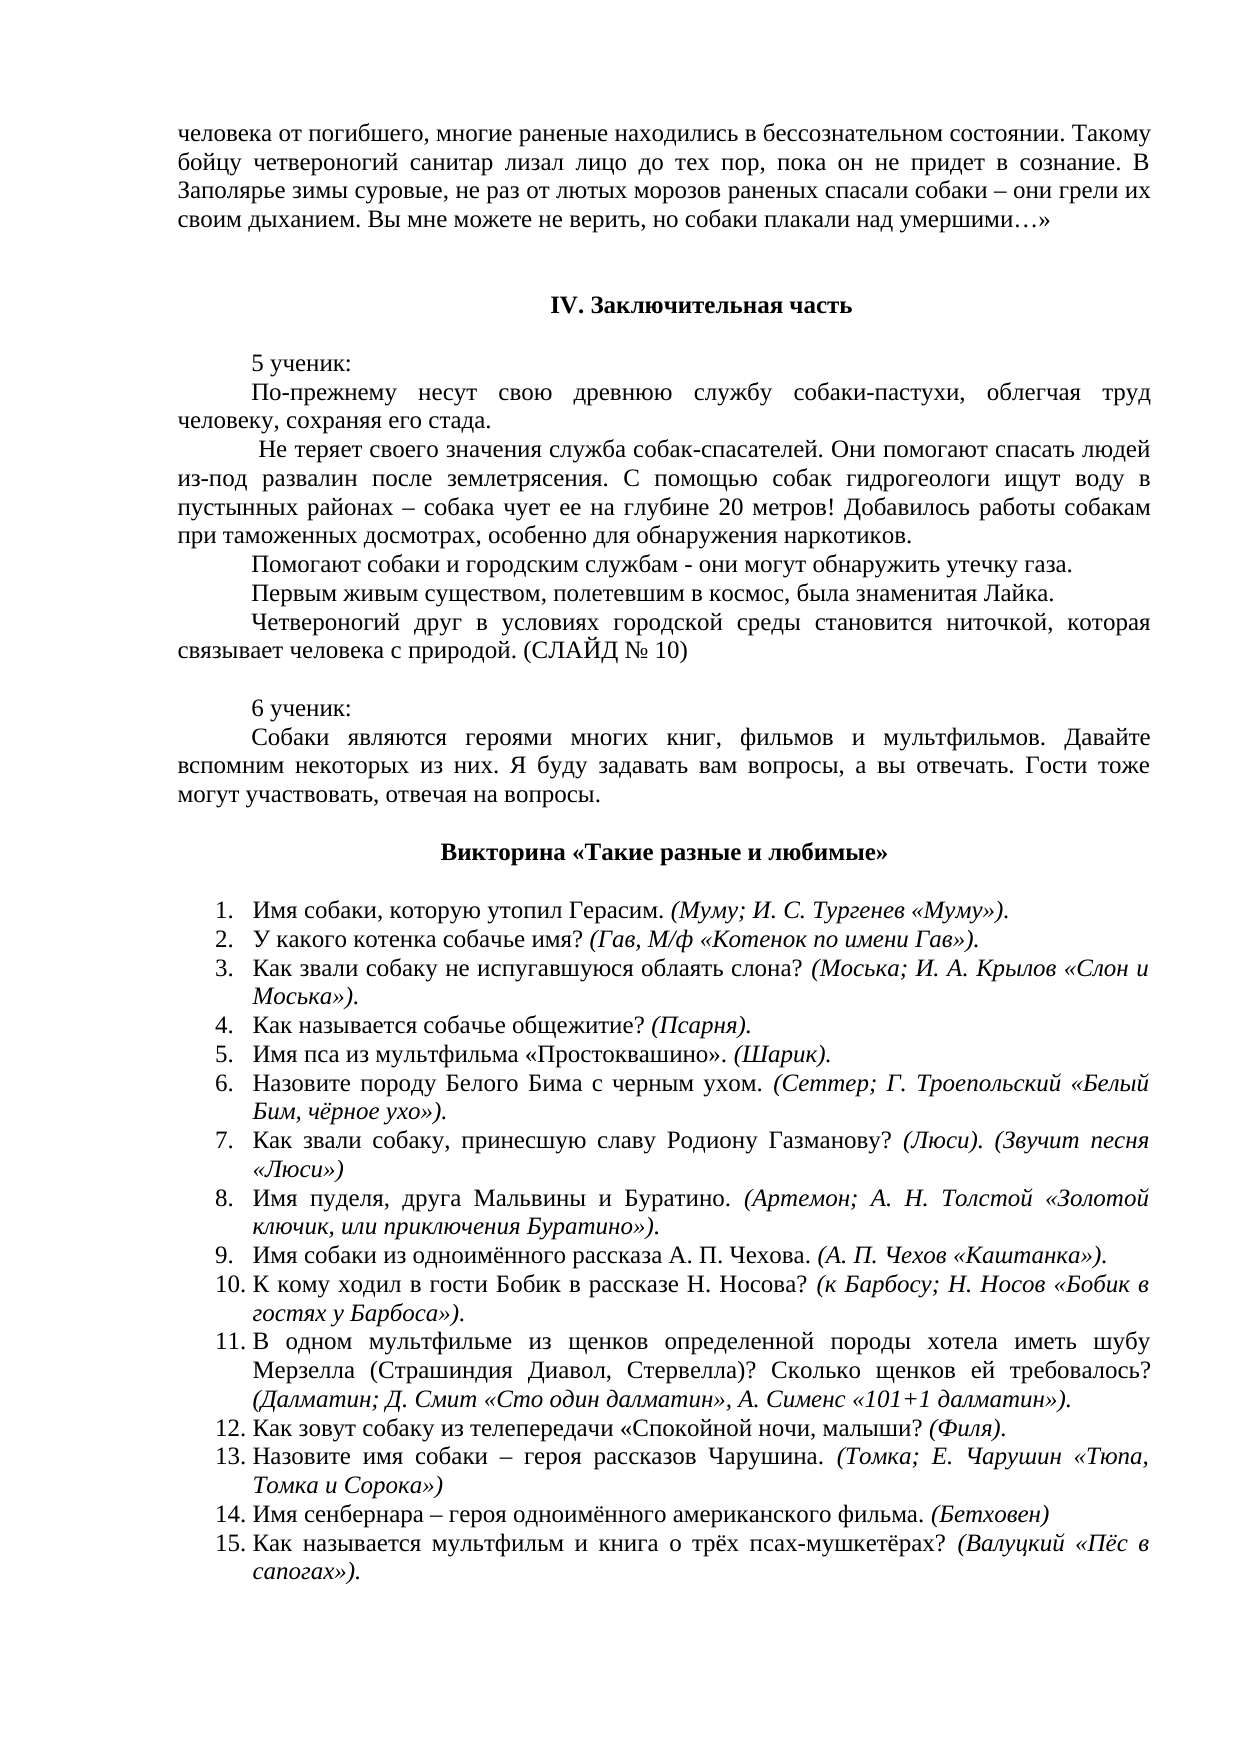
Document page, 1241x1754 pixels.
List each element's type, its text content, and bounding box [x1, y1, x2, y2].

list Имя пса из мультфильма «Простоквашино». (Шарик). [215, 1156, 1152, 1184]
list У какого котенка собачье имя? (Гав, М/ф «Котенок по имени Гав»). [215, 953, 1152, 982]
text Первым живым существом, полетевшим в космос, была знаменитая Лайка. [177, 578, 1152, 607]
text 5 ученик: [177, 348, 1152, 377]
list Имя пуделя, друга Мальвины и Буратино. (Артемон; А. Н. Толстой «Золотой ключик, или приключения Буратино»). [215, 1387, 1152, 1444]
list В одном мультфильме из щенков определенной породы хотела иметь шубу Мерзелла (Страшиндия Диавол, Стервелла)? Сколько щенков ей требовалось? (Далматин; Д. Смит «Сто один далматин», А. Сименс «101+1 далматин»). [215, 1531, 1152, 1617]
list Как звали собаку, принесшую славу Родиону Газманову? (Люси). (Звучит песня «Люси») [215, 1300, 1152, 1358]
text По-прежнему несут свою древнюю службу собаки-пастухи, облегчая труд человеку, сохраняя его стада. [177, 377, 1152, 434]
list Назовите породу Белого Бима с черным ухом. (Сеттер; Г. Троепольский «Белый Бим, чёрное ухо»). [215, 1213, 1152, 1271]
list Имя собаки из одноимённого рассказа А. П. Чехова. (А. П. Чехов «Каштанка»). [215, 1444, 1152, 1473]
text Четвероногий друг в условиях городской среды становится ниточкой, которая связывает человека с природой. (СЛАЙД № 10) [177, 607, 1152, 664]
text Викторина «Такие разные и любимые» [177, 837, 1152, 866]
list Как называется собачье общежитие? (Псарня). [215, 1098, 1152, 1126]
text 6 ученик: [177, 693, 1152, 722]
text Помогают собаки и городским службам - они могут обнаружить утечку газа. [177, 549, 1152, 578]
list К кому ходил в гости Бобик в рассказе Н. Носова? (к Барбосу; Н. Носов «Бобик в гостях у Барбоса»). [215, 1473, 1152, 1531]
list Имя собаки, которую утопил Герасим. (Муму; И. С. Тургенев «Муму»). [215, 895, 1152, 924]
text Собаки являются героями многих книг, фильмов и мультфильмов. Давайте вспомним некоторых из них. Я буду задавать вам вопросы, а вы отвечать. Гости тоже могут участвовать, отвечая на вопросы. [177, 722, 1152, 808]
list Как звали собаку не испугавшуюся облаять слона? (Моська; И. А. Крылов «Слон и Моська»). [215, 1011, 1152, 1068]
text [177, 118, 1152, 233]
text Не теряет своего значения служба собак-спасателей. Они помогают спасать людей из-под развалин после землетрясения. С помощью собак гидрогеологи ищут воду в пустынных районах – собака чует ее на глубине 20 метров! Добавилось работы собакам при таможенных досмотрах, особенно для обнаружения наркотиков. [177, 434, 1152, 549]
text IV. Заключительная часть [177, 291, 1152, 319]
